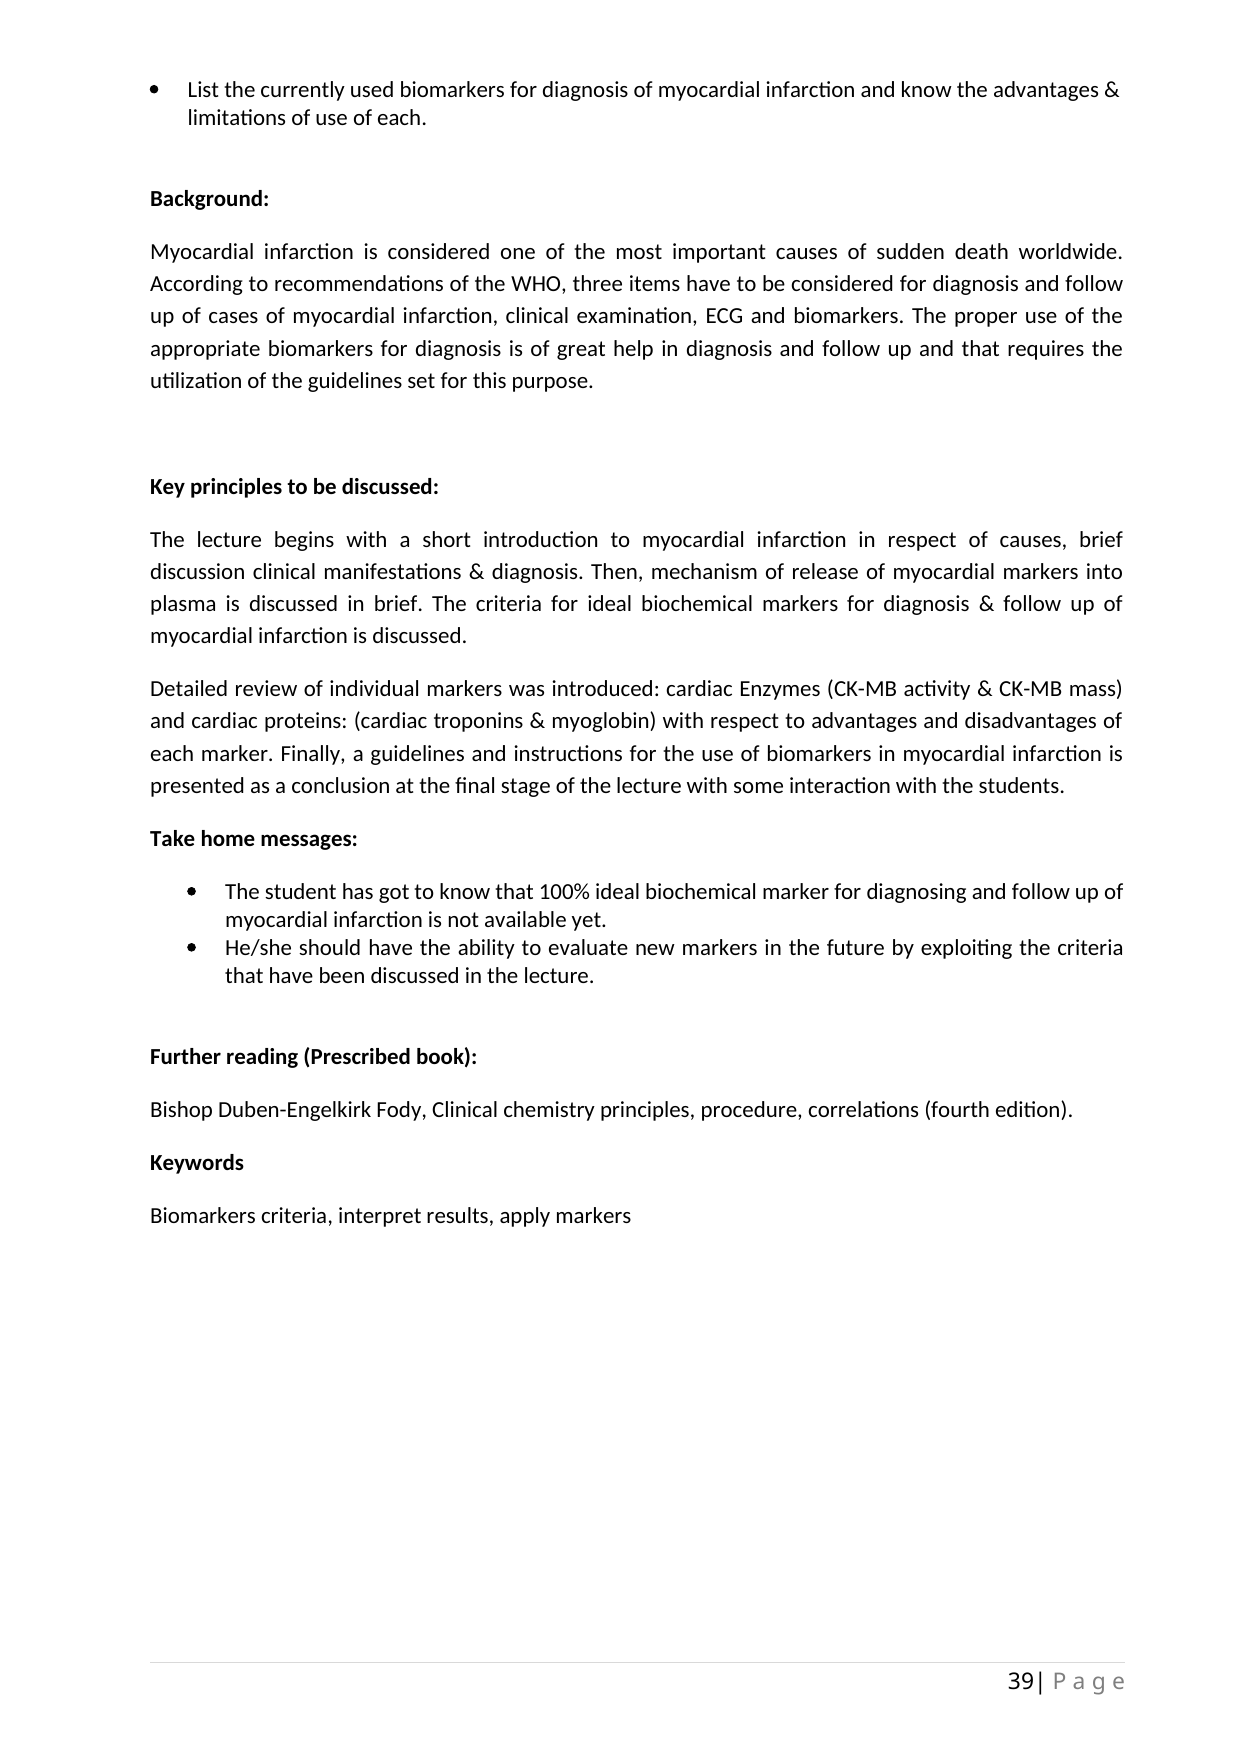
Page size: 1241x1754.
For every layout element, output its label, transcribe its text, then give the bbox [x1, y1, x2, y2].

text The lecture begins with a short introduction to myocardial infarction in respect of causes, brief discussion clinical manifestations & diagnosis. Then, mechanism of release of myocardial markers into plasma is discussed in brief. The criteria for ideal biochemical markers for diagnosis & follow up of myocardial infarction is discussed. [150, 525, 1125, 649]
list List the currently used biomarkers for diagnosis of myocardial infarction and know the advantages & limitations of use of each. [150, 75, 1125, 131]
list He/she should have the ability to evaluate new markers in the future by exploiting the criteria that have been discussed in the lecture. [187, 933, 1125, 989]
list The student has got to know that 100% ideal biochemical marker for diagnosing and follow up of myocardial infarction is not available yet. [187, 877, 1125, 933]
text Background: [150, 184, 1125, 212]
text Bishop Duben-Engelkirk Fody, Clinical chemistry principles, procedure, correlations (fourth edition). [150, 1095, 1125, 1123]
text Key principles to be discussed: [150, 472, 1125, 500]
text Biomarkers criteria, interpret results, apply markers [150, 1201, 1125, 1229]
text Further reading (Prescribed book): [150, 1042, 1125, 1070]
text Keywords [150, 1148, 1125, 1176]
text Myocardial infarction is considered one of the most important causes of sudden death worldwide. According to recommendations of the WHO, three items have to be considered for diagnosis and follow up of cases of myocardial infarction, clinical examination, ECG and biomarkers. The proper use of the appropriate biomarkers for diagnosis is of great help in diagnosis and follow up and that requires the utilization of the guidelines set for this purpose. [150, 237, 1125, 394]
text Detailed review of individual markers was introduced: cardiac Enzymes (CK-MB activity & CK-MB mass) and cardiac proteins: (cardiac troponins & myoglobin) with respect to advantages and disadvantages of each marker. Finally, a guidelines and instructions for the use of biomarkers in myocardial infarction is presented as a conclusion at the final stage of the lecture with some interaction with the students. [150, 674, 1125, 799]
text Take home messages: [150, 824, 1125, 852]
